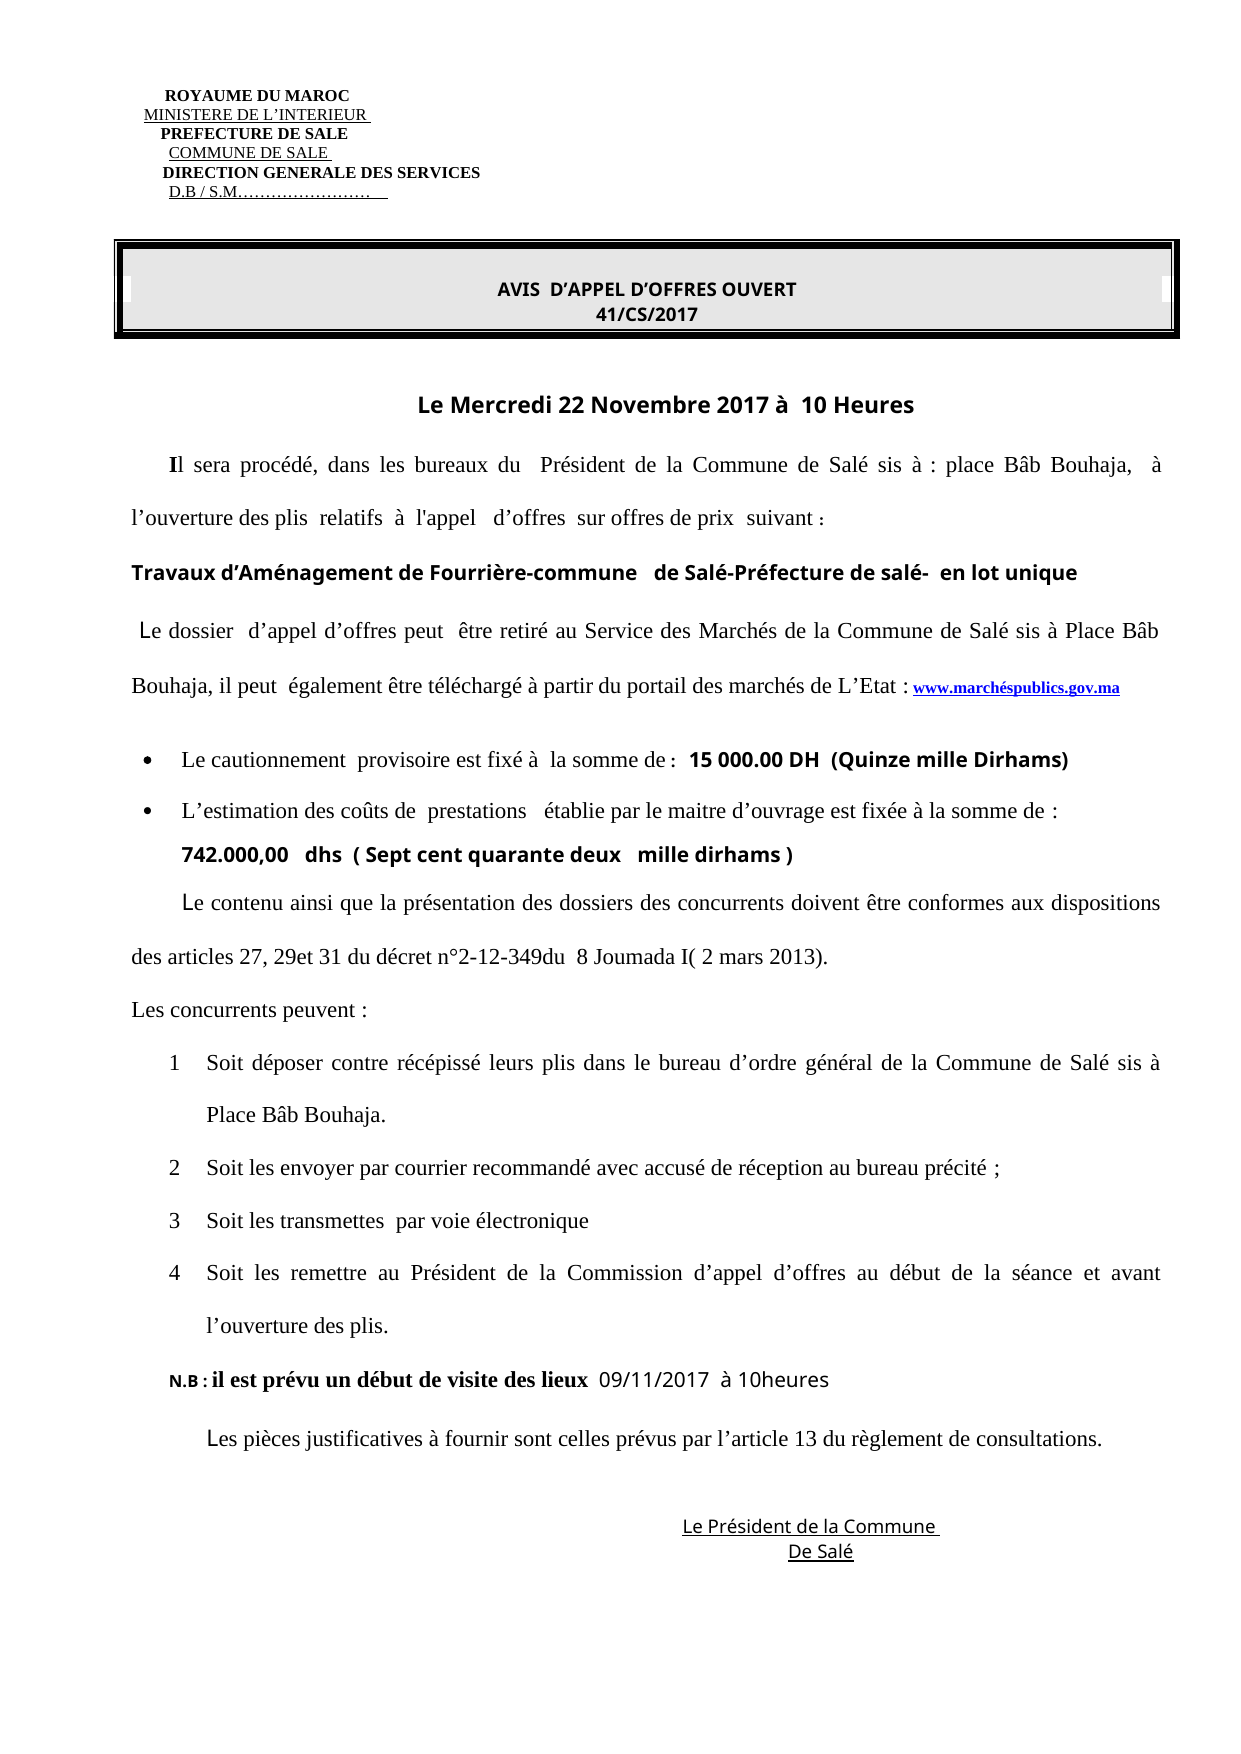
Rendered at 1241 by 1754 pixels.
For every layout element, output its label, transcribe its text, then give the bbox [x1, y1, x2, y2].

text Le dossier d’appel d’offres peut être retiré au Service des Marchés de la Commune de Salé sis à Place Bâb Bouhaja, il peut également être téléchargé à partir du portail des marchés de L’Etat : www.marchéspublics.gov.ma [131, 614, 1162, 698]
list Soit les envoyer par courrier recommandé avec accusé de réception au bureau précité ; [169, 1154, 1162, 1180]
text ROYAUME DU MAROC [131, 86, 1162, 105]
list Soit déposer contre récépissé leurs plis dans le bureau d’ordre général de la Commune de Salé sis à Place Bâb Bouhaja. [169, 1049, 1162, 1128]
list Le cautionnement provisoire est fixé à la somme de : 15 000.00 DH (Quinze mille Dirhams) [144, 747, 1162, 772]
list L’estimation des coûts de prestations établie par le maitre d’ouvrage est fixée à la somme de : [144, 797, 1162, 824]
list Soit les transmettes par voie électronique [169, 1207, 1162, 1233]
text Le contenu ainsi que la présentation des dossiers des concurrents doivent être conformes aux dispositions des articles 27, 29et 31 du décret n°2-12-349du 8 Joumada I( 2 mars 2013). [131, 886, 1162, 969]
text MINISTERE DE L’INTERIEUR [131, 105, 1162, 124]
text N.B : il est prévu un début de visite des lieux 09/11/2017 à 10heures [169, 1365, 1162, 1393]
text De Salé [131, 1538, 1162, 1564]
text Les concurrents peuvent : [131, 996, 1162, 1022]
text Le Mercredi 22 Novembre 2017 à 10 Heures [131, 389, 1162, 420]
text Les pièces justificatives à fournir sont celles prévus par l’article 13 du règlement de consultations. [131, 1422, 1162, 1453]
text Travaux d’Aménagement de Fourrière-commune de Salé-Préfecture de salé- en lot unique [131, 557, 1162, 586]
list Soit les remettre au Président de d’appel d’offres au début de la séance et avant l’ouverture des plis. [169, 1259, 1162, 1338]
text 41/CS/2017 [123, 290, 1171, 329]
text DIRECTION GENERALE DES SERVICES [131, 162, 1162, 182]
text Il sera procédé, dans les bureaux du Président de la Commune de Salé sis à : place Bâb Bouhaja, à l’ouverture des plis relatifs à l'appel d’offres sur offres de prix suivant : [131, 452, 1162, 531]
text AVIS D’APPEL D’OFFRES OUVERT [131, 276, 1162, 290]
text PREFECTURE DE SALE [131, 124, 1162, 143]
text D.B / S.M…………………… [131, 182, 1162, 201]
text 742.000,00 dhs ( Sept cent quarante deux mille dirhams ) [181, 841, 1162, 869]
text COMMUNE DE SALE [131, 143, 1162, 162]
text Le Président de la Commune [353, 1513, 1162, 1538]
